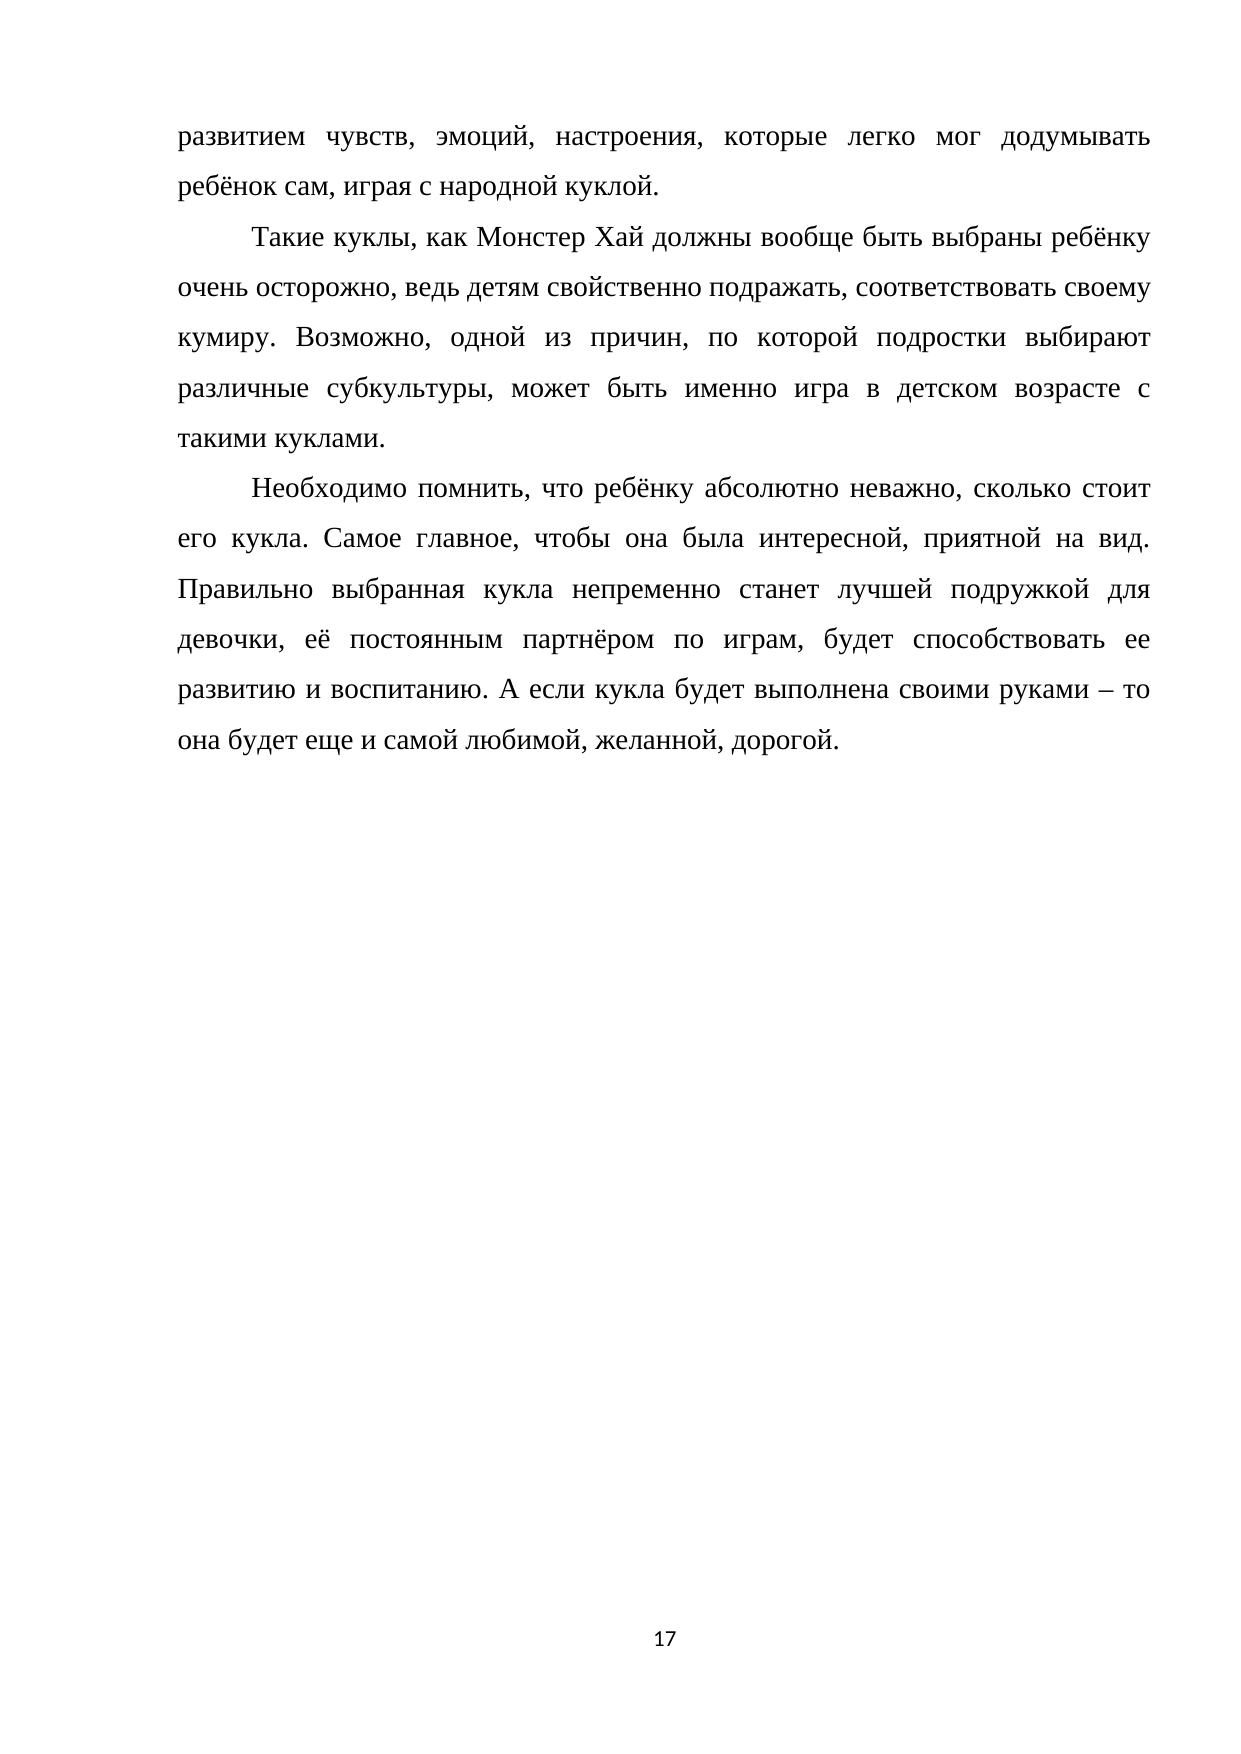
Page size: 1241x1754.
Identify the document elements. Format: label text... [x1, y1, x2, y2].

list Такие куклы, как Монстер Хай должны вообще быть выбраны ребёнку очень осторожно, ведь детям свойственно подражать, соответствовать своему кумиру. Возможно, одной из причин, по которой подростки выбирают различные субкультуры, может быть именно игра в детском возрасте с такими куклами. [177, 219, 1152, 453]
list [177, 118, 1152, 202]
list Необходимо помнить, что ребёнку абсолютно неважно, сколько стоит его кукла. Самое главное, чтобы она была интересной, приятной на вид. Правильно выбранная кукла непременно станет лучшей подружкой для девочки, её постоянным партнёром по играм, будет способствовать ее развитию и воспитанию. А если кукла будет выполнена своими руками – то она будет еще и самой любимой, желанной, дорогой. [177, 470, 1152, 755]
